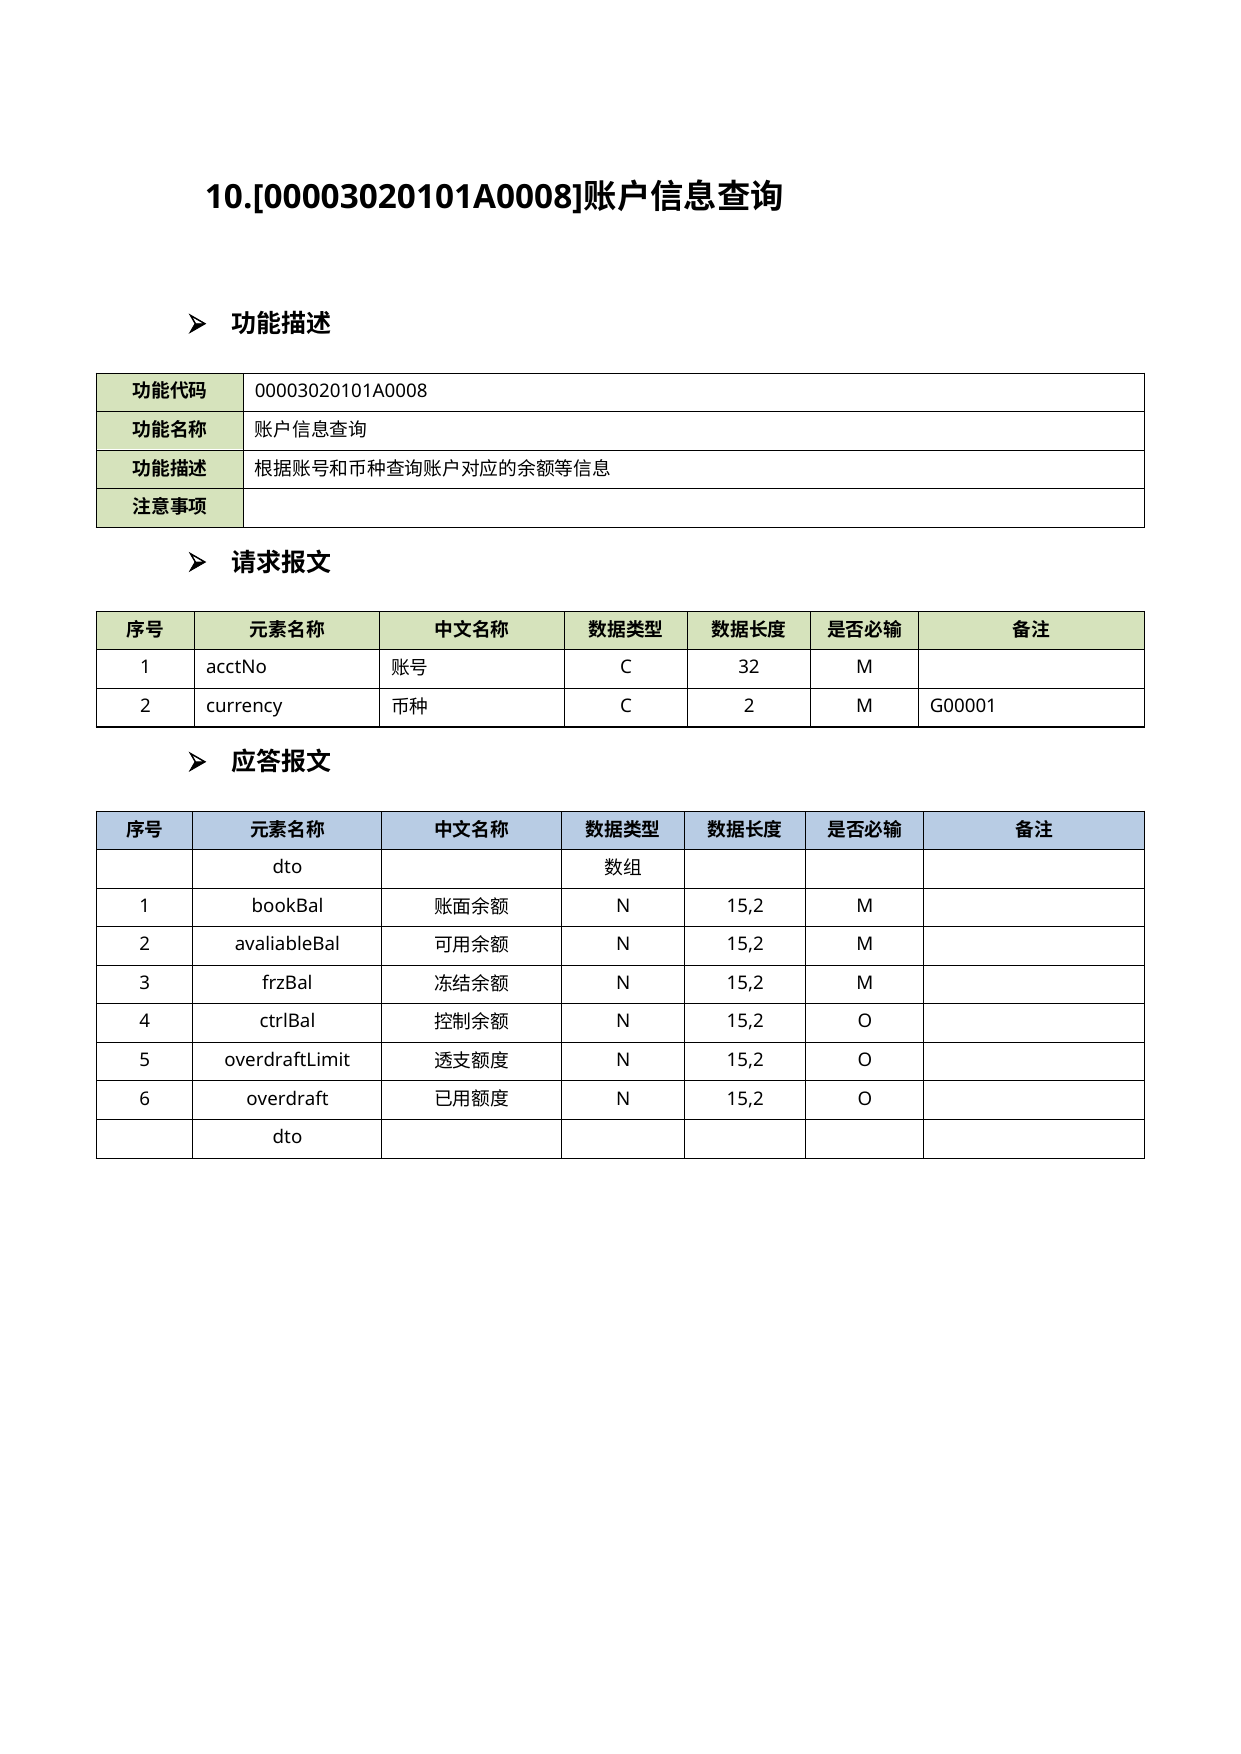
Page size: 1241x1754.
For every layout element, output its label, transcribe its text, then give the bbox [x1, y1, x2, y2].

table_header 备注 [924, 812, 1144, 849]
table_cell 15,2 [685, 889, 805, 926]
table_cell [919, 650, 1144, 688]
table_cell [806, 1120, 923, 1157]
table_cell [924, 850, 1144, 888]
table_cell 根据账号和币种查询账户对应的余额等信息 [244, 451, 1144, 488]
table_cell 已用额度 [382, 1081, 561, 1119]
table_cell 控制余额 [382, 1004, 561, 1042]
table_cell 2 [97, 689, 194, 726]
table_cell overdraftLimit [193, 1043, 381, 1080]
table_cell [924, 927, 1144, 965]
list 请求报文 [187, 528, 1053, 593]
table_header 数据长度 [685, 812, 805, 849]
table_cell [924, 966, 1144, 1003]
table_cell [685, 1120, 805, 1157]
table_cell [924, 1081, 1144, 1119]
table_header 功能代码 [97, 374, 243, 411]
table_cell [382, 850, 561, 888]
table_cell 账户信息查询 [244, 412, 1144, 449]
table_cell M [806, 889, 923, 926]
table_header 中文名称 [380, 612, 564, 649]
table_cell 15,2 [685, 1043, 805, 1080]
table_cell 数组 [562, 850, 684, 888]
table_cell dto [193, 1120, 381, 1157]
table_cell 1 [97, 650, 194, 688]
table_cell C [565, 689, 687, 726]
table_cell O [806, 1004, 923, 1042]
table_cell N [562, 966, 684, 1003]
table_header 元素名称 [195, 612, 379, 649]
table_cell 账号 [380, 650, 564, 688]
table_cell 15,2 [685, 1081, 805, 1119]
table_cell [97, 850, 192, 888]
table_cell 注意事项 [97, 489, 243, 527]
table_cell [685, 850, 805, 888]
table_cell 3 [97, 966, 192, 1003]
table_cell avaliableBal [193, 927, 381, 965]
table_cell 5 [97, 1043, 192, 1080]
table_header 数据类型 [565, 612, 687, 649]
table_cell O [806, 1081, 923, 1119]
table_cell [97, 1120, 192, 1157]
list 应答报文 [187, 728, 1053, 792]
table_cell 6 [97, 1081, 192, 1119]
table_header 备注 [919, 612, 1144, 649]
table_cell bookBal [193, 889, 381, 926]
subtitle 10.[00003020101A0008]账户信息查询 [187, 162, 1053, 227]
table_cell frzBal [193, 966, 381, 1003]
table_cell 币种 [380, 689, 564, 726]
list 功能描述 [187, 289, 1053, 354]
table_cell 2 [97, 927, 192, 965]
table_header 00003020101A0008 [244, 374, 1144, 411]
table_cell M [806, 966, 923, 1003]
table_cell [924, 1004, 1144, 1042]
table_header 元素名称 [193, 812, 381, 849]
table_cell N [562, 889, 684, 926]
table_header 数据长度 [688, 612, 810, 649]
table_header 数据类型 [562, 812, 684, 849]
table_cell G00001 [919, 689, 1144, 726]
table_cell currency [195, 689, 379, 726]
table_cell 1 [97, 889, 192, 926]
table_header 是否必输 [806, 812, 923, 849]
table_cell 功能描述 [97, 451, 243, 488]
table_cell N [562, 927, 684, 965]
table_cell 冻结余额 [382, 966, 561, 1003]
table_cell M [811, 650, 918, 688]
table_cell N [562, 1004, 684, 1042]
table_cell C [565, 650, 687, 688]
table_cell 15,2 [685, 966, 805, 1003]
table_header 是否必输 [811, 612, 918, 649]
table_header 序号 [97, 612, 194, 649]
table_cell 账面余额 [382, 889, 561, 926]
table_cell ctrlBal [193, 1004, 381, 1042]
table_cell O [806, 1043, 923, 1080]
table_cell N [562, 1043, 684, 1080]
table_cell acctNo [195, 650, 379, 688]
table_header 序号 [97, 812, 192, 849]
table_cell [382, 1120, 561, 1157]
table_cell 15,2 [685, 927, 805, 965]
table_cell 可用余额 [382, 927, 561, 965]
table_cell [244, 489, 1144, 527]
table_cell 15,2 [685, 1004, 805, 1042]
table_cell M [806, 927, 923, 965]
table_cell overdraft [193, 1081, 381, 1119]
table_cell M [811, 689, 918, 726]
table_cell [562, 1120, 684, 1157]
table_cell 功能名称 [97, 412, 243, 449]
table_header 中文名称 [382, 812, 561, 849]
table_cell dto [193, 850, 381, 888]
table_cell [806, 850, 923, 888]
table_cell 2 [688, 689, 810, 726]
table_cell [924, 889, 1144, 926]
table_cell [924, 1043, 1144, 1080]
table_cell 4 [97, 1004, 192, 1042]
table_cell N [562, 1081, 684, 1119]
table_cell 透支额度 [382, 1043, 561, 1080]
table_cell [924, 1120, 1144, 1157]
table_cell 32 [688, 650, 810, 688]
